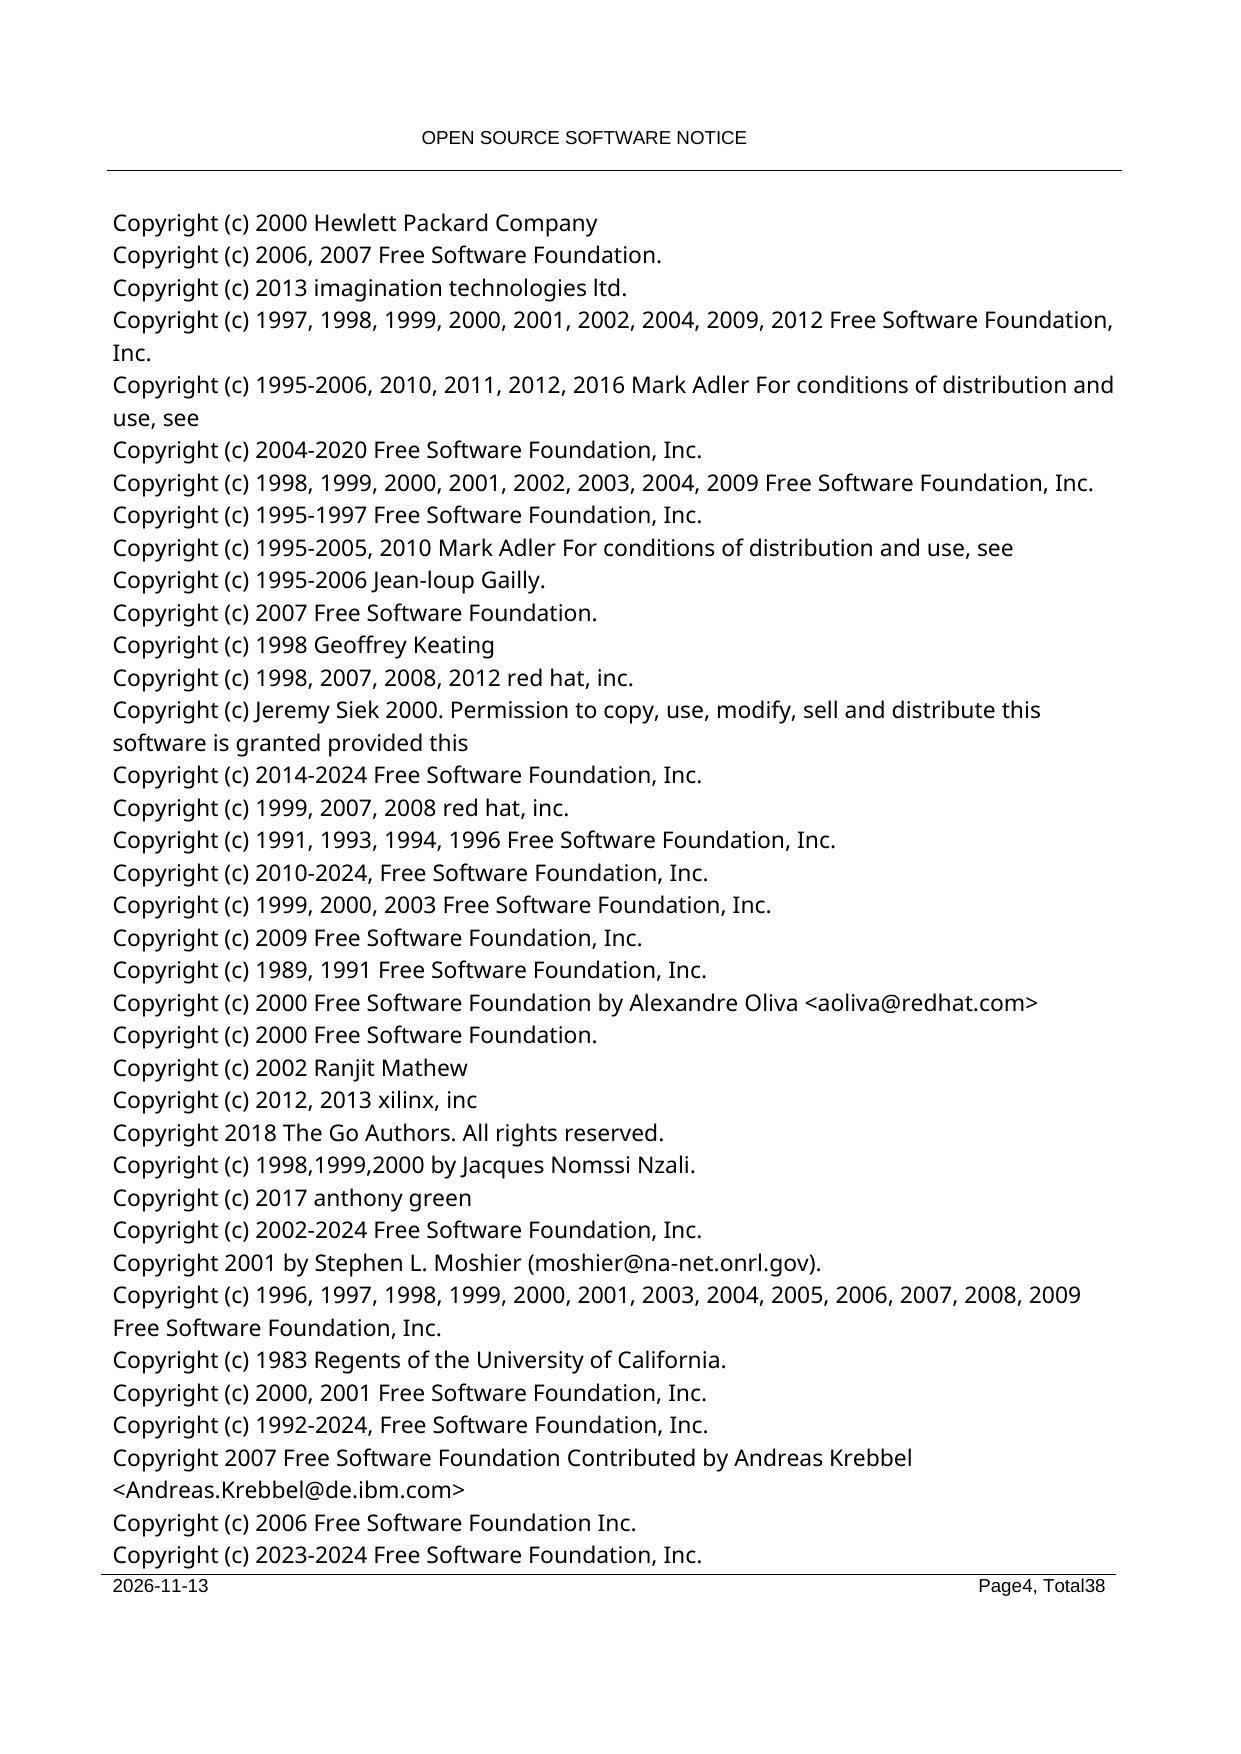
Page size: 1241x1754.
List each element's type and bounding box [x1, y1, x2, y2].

text [112, 206, 1128, 1571]
